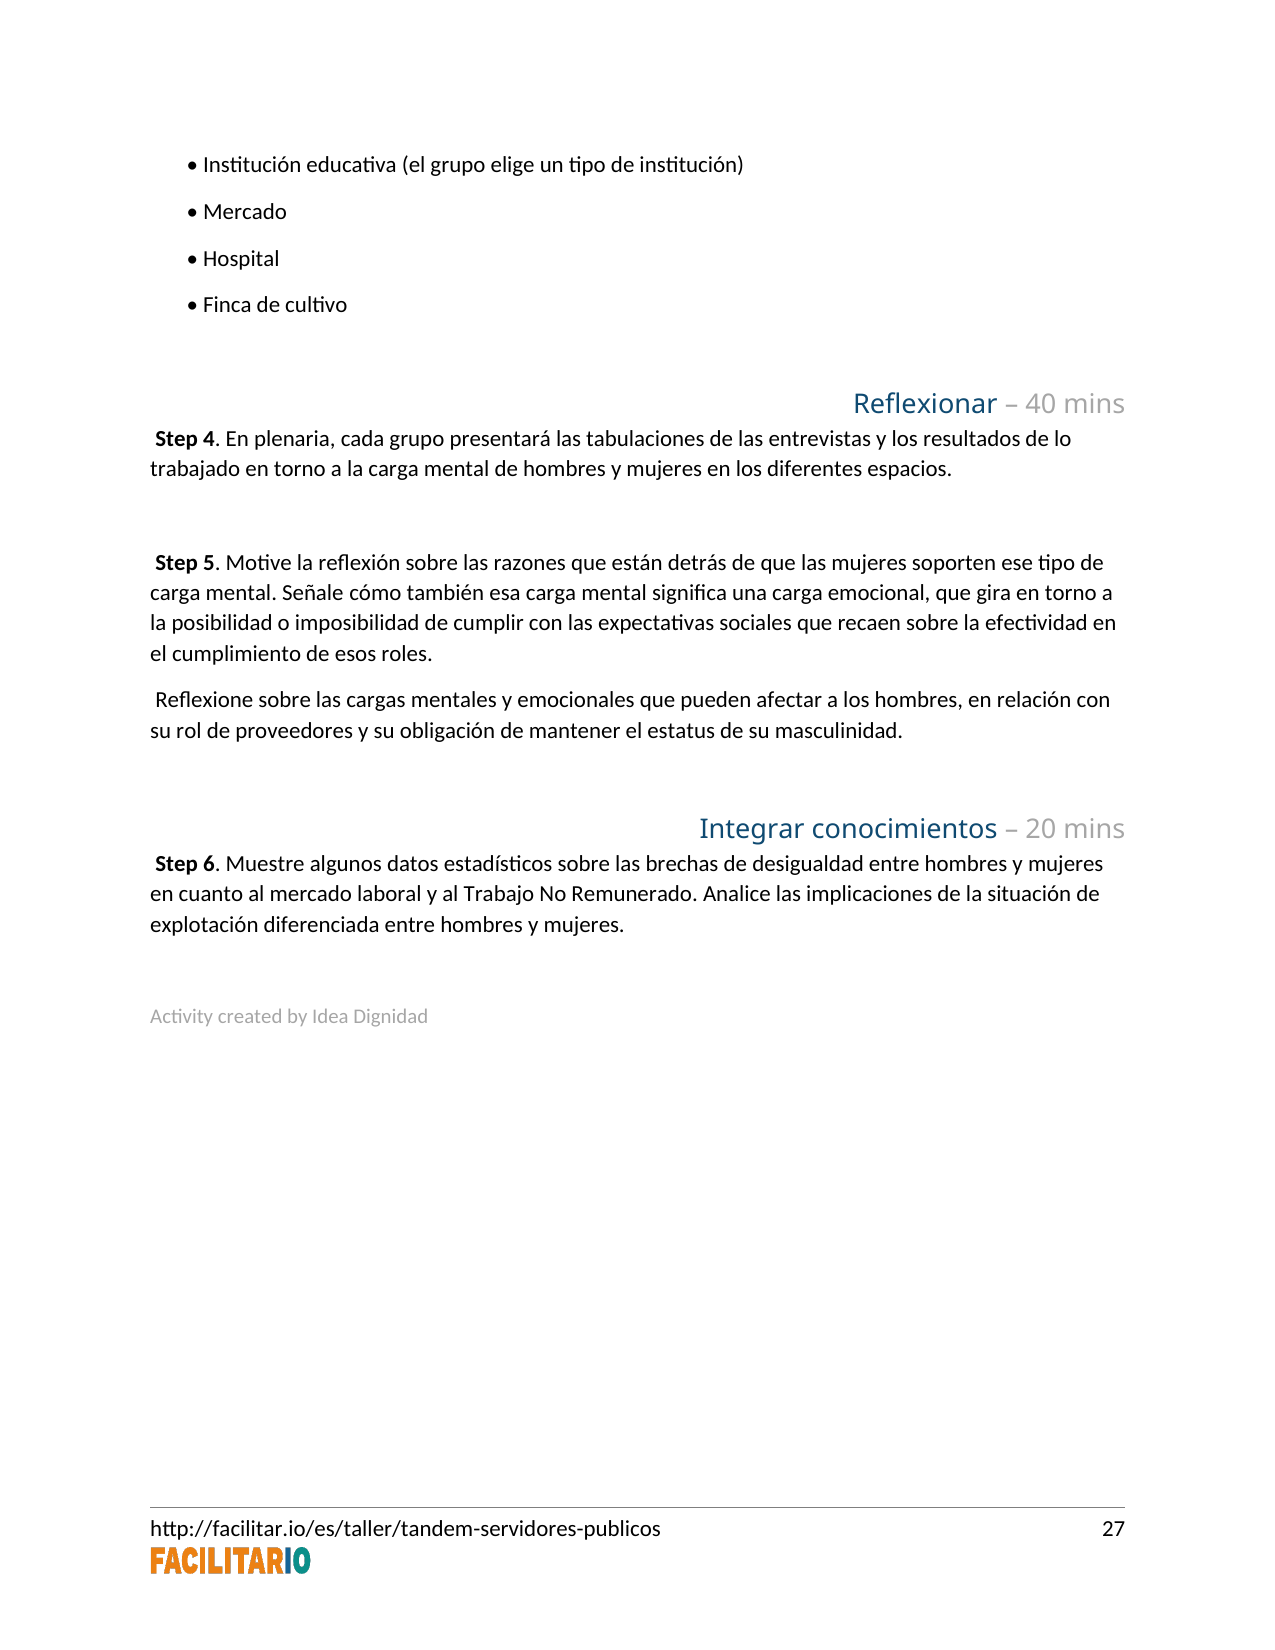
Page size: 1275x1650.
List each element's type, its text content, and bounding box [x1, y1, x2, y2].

text Step 4. En plenaria, cada grupo presentará las tabulaciones de las entrevistas y los resultados de lo trabajado en torno a la carga mental de hombres y mujeres en los diferentes espacios. [150, 424, 1125, 482]
subtitle Reflexionar – 40 mins [150, 384, 1125, 421]
text Activity created by Idea Dignidad [150, 1003, 1125, 1029]
text • Mercado [150, 197, 1125, 225]
text • Hospital [150, 244, 1125, 272]
text Reflexione sobre las cargas mentales y emocionales que pueden afectar a los hombres, en relación con su rol de proveedores y su obligación de mantener el estatus de su masculinidad. [150, 686, 1125, 744]
subtitle Integrar conocimientos – 20 mins [150, 809, 1125, 846]
picture [145, 1544, 315, 1576]
text Step 5. Motive la reflexión sobre las razones que están detrás de que las mujeres soporten ese tipo de carga mental. Señale cómo también esa carga mental significa una carga emocional, que gira en torno a la posibilidad o imposibilidad de cumplir con las expectativas sociales que recaen sobre la efectividad en el cumplimiento de esos roles. [150, 548, 1125, 667]
text Step 6. Muestre algunos datos estadísticos sobre las brechas de desigualdad entre hombres y mujeres en cuanto al mercado laboral y al Trabajo No Remunerado. Analice las implicaciones de la situación de explotación diferenciada entre hombres y mujeres. [150, 849, 1125, 938]
text • Finca de cultivo [150, 291, 1125, 319]
text • Institución educativa (el grupo elige un tipo de institución) [150, 150, 1125, 178]
